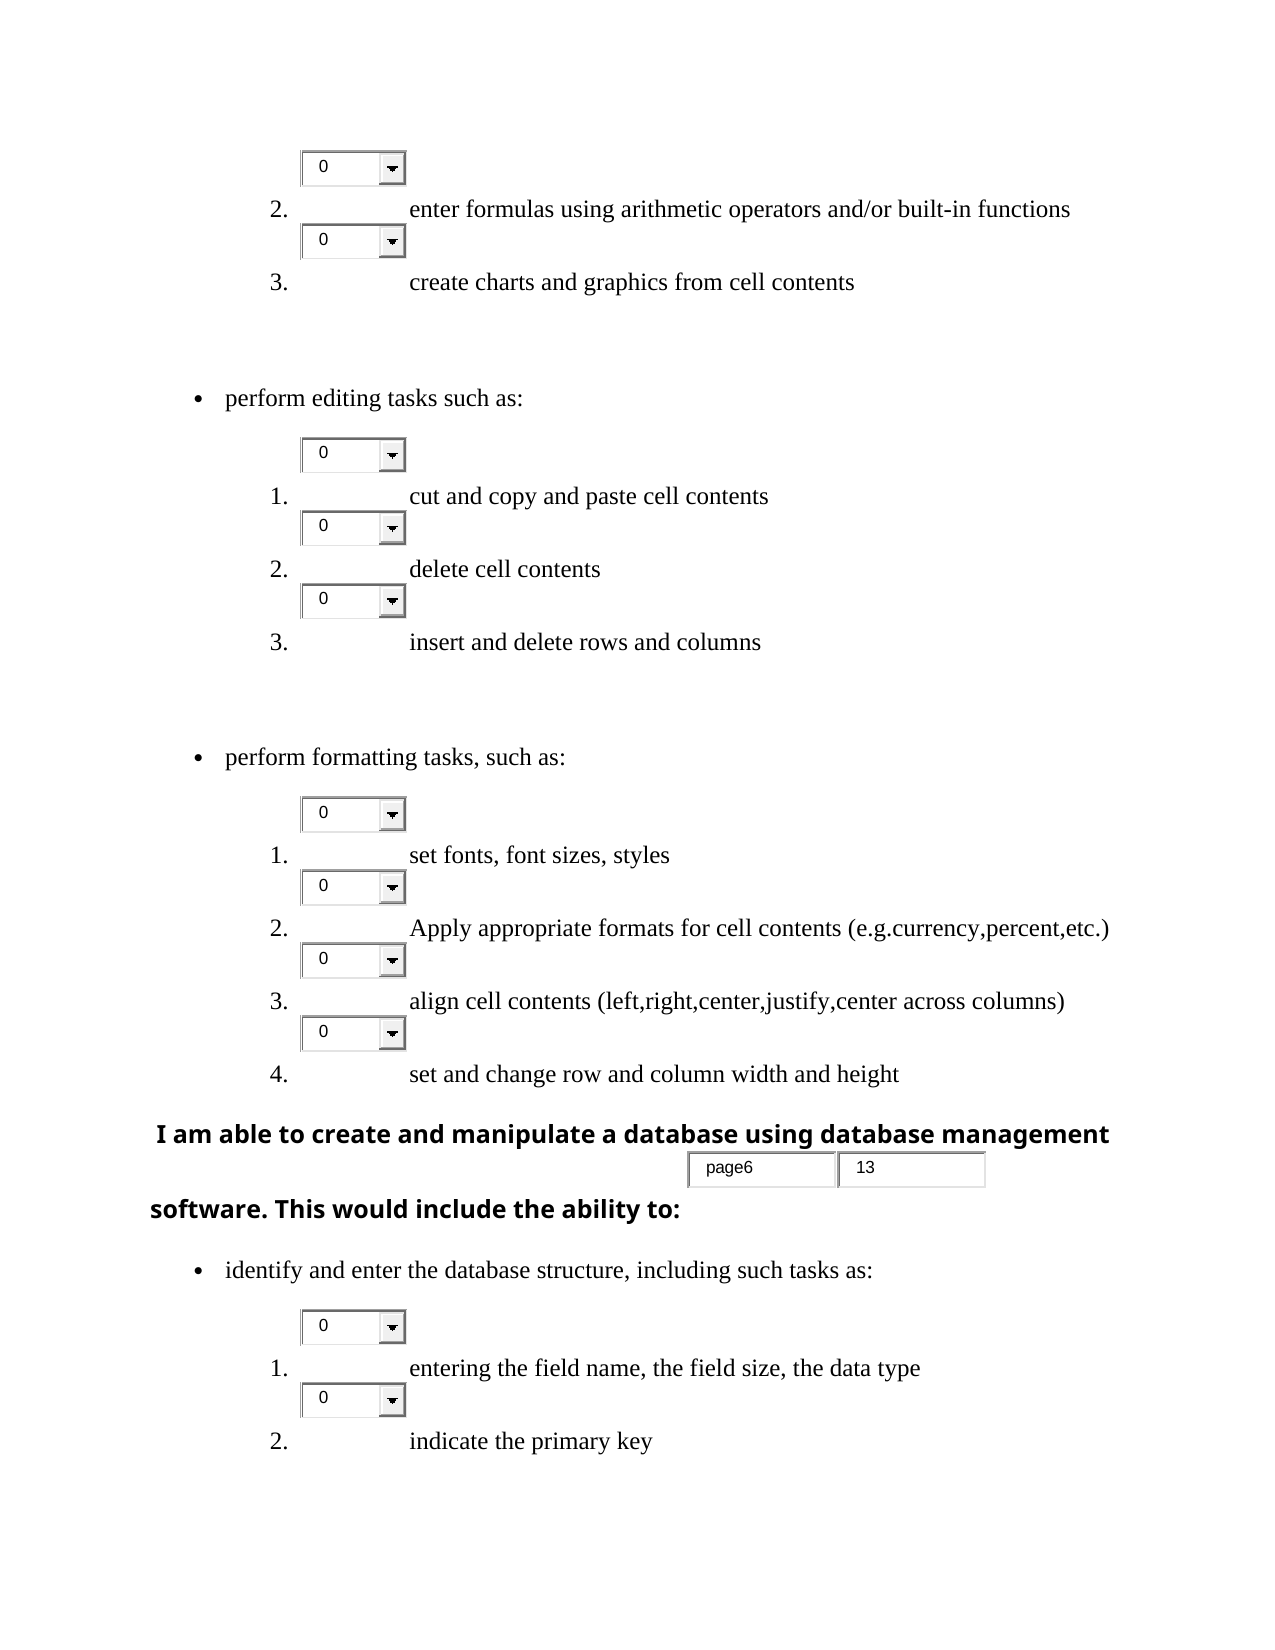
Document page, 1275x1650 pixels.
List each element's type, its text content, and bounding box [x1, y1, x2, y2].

list set fonts, font sizes, styles [269, 796, 1125, 869]
list set and change row and column width and height [269, 1015, 1125, 1088]
list entering the field name, the field size, the data type [269, 1309, 1125, 1382]
list insert and delete rows and columns [269, 582, 1125, 655]
list enter formulas using arithmetic operators and/or built-in functions [269, 150, 1125, 223]
text I am able to create and manipulate a database using database management software. This would include the ability to: [150, 1117, 1125, 1226]
list cut and copy and paste cell contents [269, 437, 1125, 509]
list create charts and graphics from cell contents [269, 223, 1125, 296]
list Apply appropriate formats for cell contents (e.g.currency,percent,etc.) [269, 869, 1125, 942]
list identify and enter the database structure, including such tasks as: [194, 1255, 1125, 1284]
list align cell contents (left,right,center,justify,center across columns) [269, 942, 1125, 1015]
list perform formatting tasks, such as: [194, 742, 1125, 771]
list perform editing tasks such as: [194, 383, 1125, 412]
list indicate the primary key [269, 1382, 1125, 1455]
list delete cell contents [269, 509, 1125, 582]
